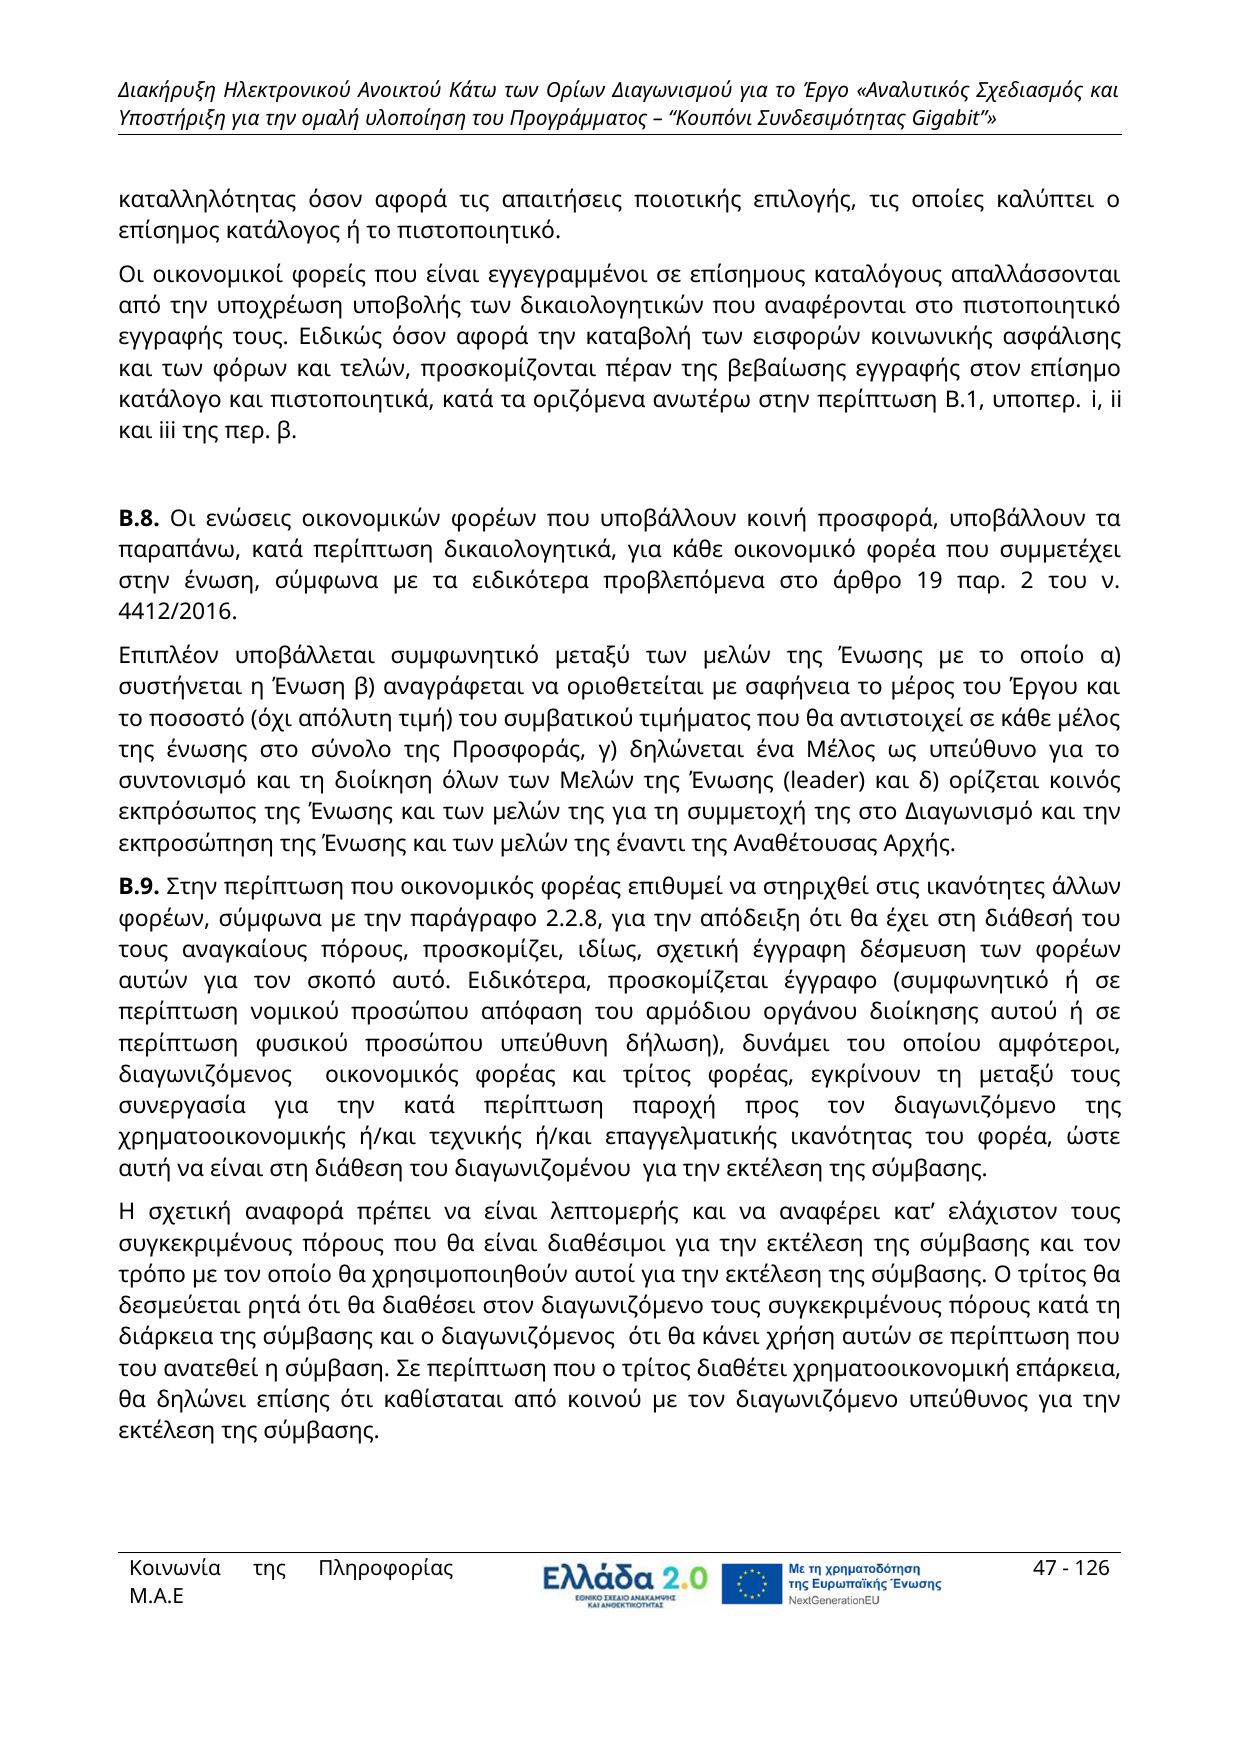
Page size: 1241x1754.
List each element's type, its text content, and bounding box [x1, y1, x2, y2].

picture [541, 1557, 948, 1609]
text Η σχετική αναφορά πρέπει να είναι λεπτομερής και να αναφέρει κατ’ ελάχιστον τους συγκεκριμένους πόρους που θα είναι διαθέσιμοι για την εκτέλεση της σύμβασης και τον τρόπο με τον οποίο θα χρησιμοποιηθούν αυτοί για την εκτέλεση της σύμβασης. Ο τρίτος θα δεσμεύεται ρητά ότι θα διαθέσει στον διαγωνιζόμενο τους συγκεκριμένους πόρους κατά τη διάρκεια της σύμβασης και ο διαγωνιζόμενος ότι θα κάνει χρήση αυτών σε περίπτωση που του ανατεθεί η σύμβαση. Σε περίπτωση που ο τρίτος διαθέτει χρηματοοικονομική επάρκεια, θα δηλώνει επίσης ότι καθίσταται από κοινού με τον διαγωνιζόμενο υπεύθυνος για την εκτέλεση της σύμβασης. [118, 1195, 1122, 1445]
text Β.9. Στην περίπτωση που οικονομικός φορέας επιθυμεί να στηριχθεί στις ικανότητες άλλων φορέων, σύμφωνα με την παράγραφο 2.2.8, για την απόδειξη ότι θα έχει στη διάθεσή του τους αναγκαίους πόρους, προσκομίζει, ιδίως, σχετική έγγραφη δέσμευση των φορέων αυτών για τον σκοπό αυτό. Ειδικότερα, προσκομίζεται έγγραφο (συμφωνητικό ή σε περίπτωση νομικού προσώπου απόφαση του αρμόδιου οργάνου διοίκησης αυτού ή σε περίπτωση φυσικού προσώπου υπεύθυνη δήλωση), δυνάμει του οποίου αμφότεροι, διαγωνιζόμενος οικονομικός φορέας και τρίτος φορέας, εγκρίνουν τη μεταξύ τους συνεργασία για την κατά περίπτωση παροχή προς τον διαγωνιζόμενο της χρηματοοικονομικής ή/και τεχνικής ή/και επαγγελματικής ικανότητας του φορέα, ώστε αυτή να είναι στη διάθεση του διαγωνιζομένου για την εκτέλεση της σύμβασης. [118, 870, 1122, 1183]
text Β.8. Οι ενώσεις οικονομικών φορέων που υποβάλλουν κοινή προσφορά, υποβάλλουν τα παραπάνω, κατά περίπτωση δικαιολογητικά, για κάθε οικονομικό φορέα που συμμετέχει στην ένωση, σύμφωνα με τα ειδικότερα προβλεπόμενα στο άρθρο 19 παρ. 2 του ν. 4412/2016. [118, 501, 1122, 626]
text Οι οικονομικοί φορείς που είναι εγγεγραμμένοι σε επίσημους καταλόγους απαλλάσσονται από την υποχρέωση υποβολής των δικαιολογητικών που αναφέρονται στο πιστοποιητικό εγγραφής τους. Ειδικώς όσον αφορά την καταβολή των εισφορών κοινωνικής ασφάλισης και των φόρων και τελών, προσκομίζονται πέραν της βεβαίωσης εγγραφής στον επίσημο κατάλογο και πιστοποιητικά, κατά τα οριζόμενα ανωτέρω στην περίπτωση Β.1, υποπερ. i, ii και iii της περ. β. [118, 258, 1122, 445]
text Επιπλέον υποβάλλεται συμφωνητικό μεταξύ των μελών της Ένωσης με το οποίο α) συστήνεται η Ένωση β) αναγράφεται να οριοθετείται με σαφήνεια το μέρος του Έργου και το ποσοστό (όχι απόλυτη τιμή) του συμβατικού τιμήματος που θα αντιστοιχεί σε κάθε μέλος της ένωσης στο σύνολο της Προσφοράς, γ) δηλώνεται ένα Μέλος ως υπεύθυνο για το συντονισμό και τη διοίκηση όλων των Μελών της Ένωσης (leader) και δ) ορίζεται κοινός εκπρόσωπος της Ένωσης και των μελών της για τη συμμετοχή της στο Διαγωνισμό και την εκπροσώπηση της Ένωσης και των μελών της έναντι της Αναθέτουσας Αρχής. [118, 639, 1122, 858]
